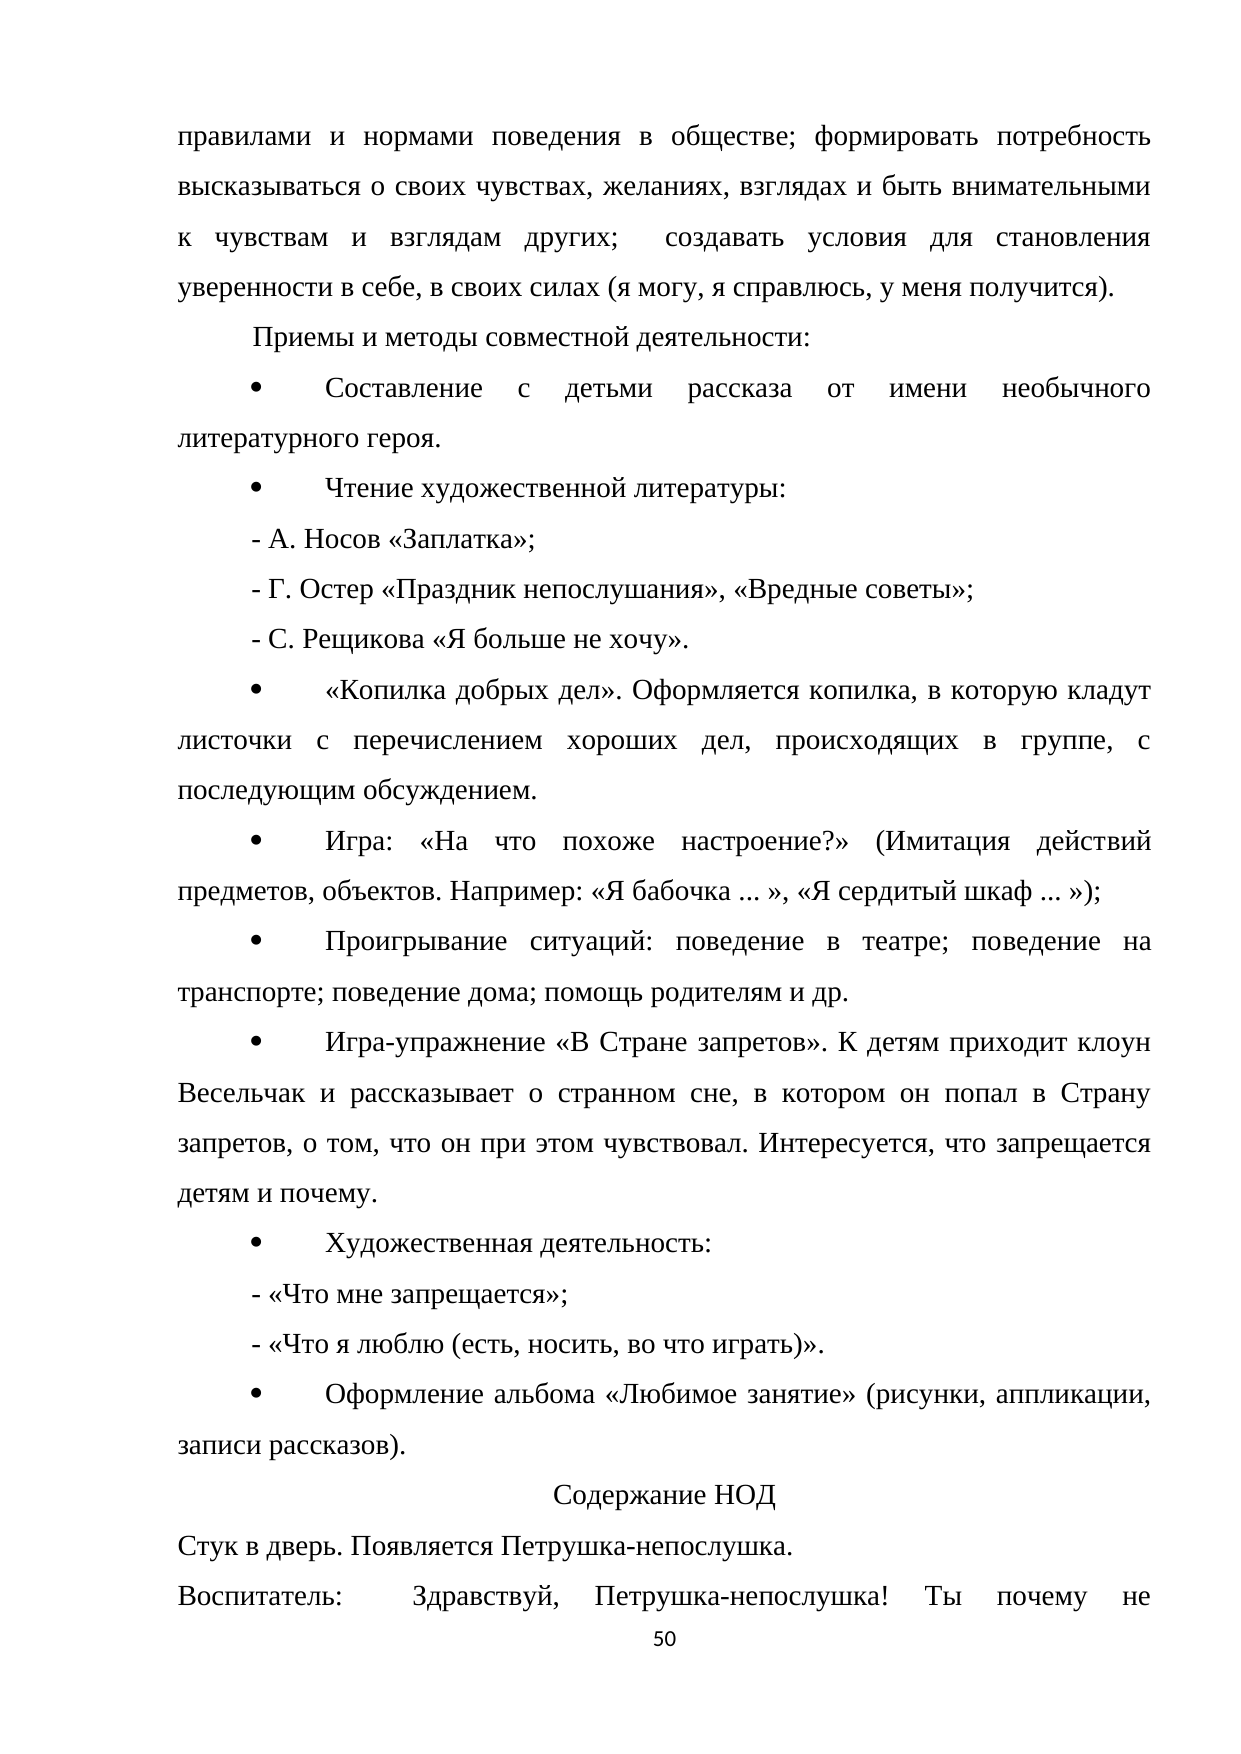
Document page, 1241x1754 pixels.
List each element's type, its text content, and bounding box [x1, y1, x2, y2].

list Игра: «На что похоже настроение?» (Имитация действий предметов, объектов. Например: «Я бабочка ... », «Я сердитый шкаф ... »); [177, 823, 1152, 907]
list Составление с детьми рассказа от имени необычного литературного героя. [177, 370, 1152, 454]
text Приемы и методы совместной деятельности: [177, 319, 1152, 353]
list Игра-упражнение «В Стране запретов». К детям приходит клоун Весельчак и рассказывает о странном сне, в котором он попал в Страну запретов, о том, что он при этом чувствовал. Интересуется, что запрещается детям и почему. [177, 1024, 1152, 1209]
list Чтение художественной литературы: [177, 470, 1152, 504]
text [177, 118, 1152, 303]
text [177, 1578, 1152, 1612]
text Содержание НОД [177, 1477, 1152, 1511]
list Проигрывание ситуаций: поведение в театре; поведение на транспорте; поведение дома; помощь родителям и др. [177, 923, 1152, 1007]
text - «Что я люблю (есть, носить, во что играть)». [177, 1326, 1152, 1360]
text - С. Рещикова «Я больше не хочу». [177, 621, 1152, 655]
text - «Что мне запрещается»; [177, 1276, 1152, 1309]
list Оформление альбома «Любимое занятие» (рисунки, аппликации, записи рассказов). [177, 1377, 1152, 1461]
text - А. Носов «Заплатка»; [177, 521, 1152, 554]
list Художественная деятельность: [177, 1226, 1152, 1259]
text - Г. Остер «Праздник непослушания», «Вредные советы»; [177, 571, 1152, 605]
list «Копилка добрых дел». Оформляется копилка, в которую кладут листочки с перечислением хороших дел, происходящих в группе, с последующим обсуждением. [177, 672, 1152, 806]
text Стук в дверь. Появляется Петрушка-непослушка. [177, 1528, 1152, 1561]
